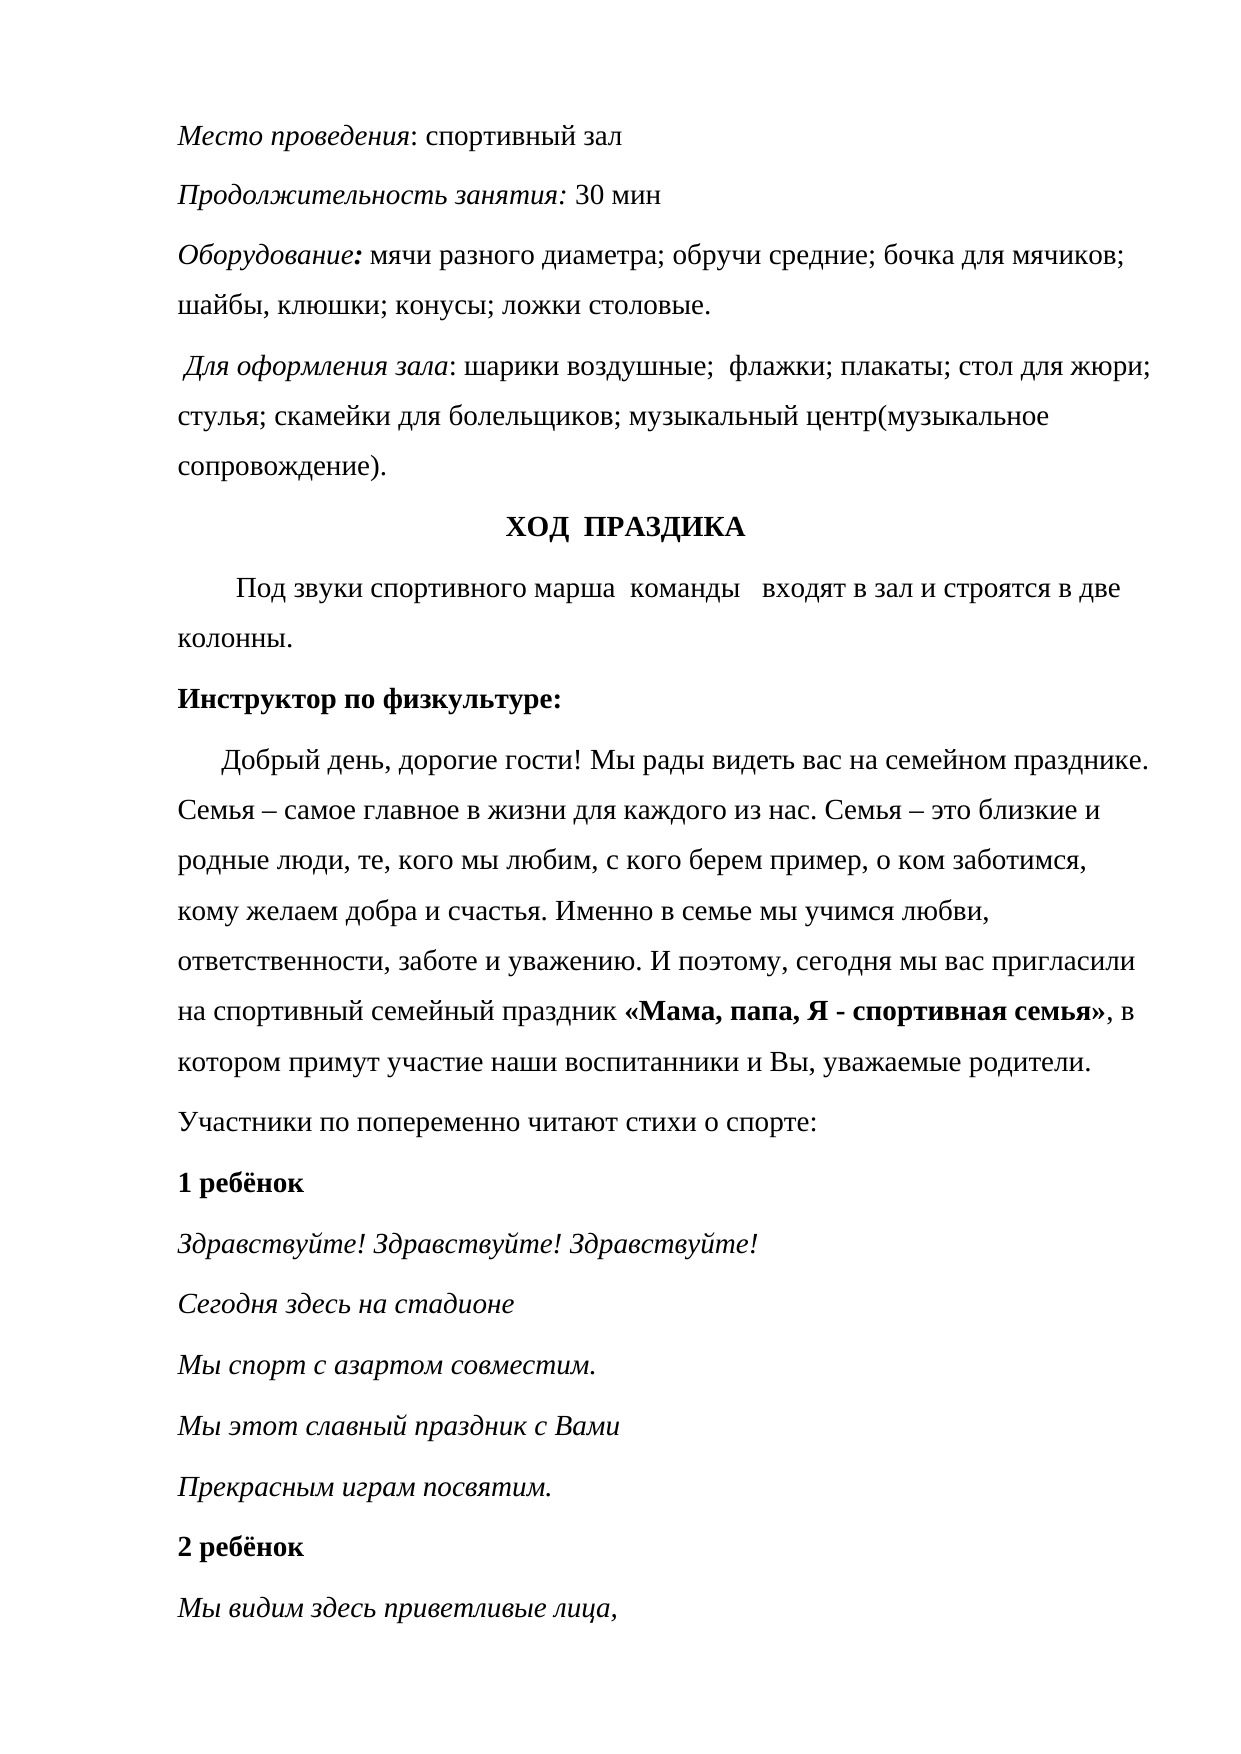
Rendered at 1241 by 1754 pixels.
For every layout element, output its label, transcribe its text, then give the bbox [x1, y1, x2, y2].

text Для оформления зала: шарики воздушные; флажки; плакаты; стол для жюри; стулья; скамейки для болельщиков; музыкальный центр(музыкальное сопровождение). [177, 348, 1152, 482]
text Добрый день, дорогие гости! Мы рады видеть вас на семейном празднике. Семья – самое главное в жизни для каждого из нас. Семья – это близкие и родные люди, те, кого мы любим, с кого берем пример, о ком заботимся, кому желаем добра и счастья. Именно в семье мы учимся любви, ответственности, заботе и уважению. И поэтому, сегодня мы вас пригласили на спортивный семейный праздник «Мама, папа, Я - спортивная семья», в котором примут участие наши воспитанники и Вы, уважаемые родители. [177, 742, 1152, 1077]
text Продолжительность занятия: 30 мин [177, 177, 1152, 211]
text Участники по попеременно читают стихи о спорте: [177, 1104, 1152, 1138]
text Инструктор по физкультуре: [177, 681, 1152, 714]
text Место проведения: спортивный зал [177, 118, 1152, 152]
text Мы спорт с азартом совместим. [177, 1347, 1152, 1381]
text Мы этот славный праздник с Вами [177, 1408, 1152, 1442]
text Сегодня здесь на стадионе [177, 1287, 1152, 1320]
text Под звуки спортивного марша команды входят в зал и строятся в две колонны. [177, 570, 1152, 654]
text Оборудование: мячи разного диаметра; обручи средние; бочка для мячиков; шайбы, клюшки; конусы; ложки столовые. [177, 237, 1152, 321]
text Прекрасным играм посвятим. [177, 1469, 1152, 1502]
text Здравствуйте! Здравствуйте! Здравствуйте! [177, 1226, 1152, 1259]
text 2 ребёнок [177, 1529, 1152, 1563]
text ХОД ПРАЗДИКА [177, 509, 1152, 543]
text 1 ребёнок [177, 1165, 1152, 1199]
text Мы видим здесь приветливые лица, [177, 1590, 1152, 1624]
